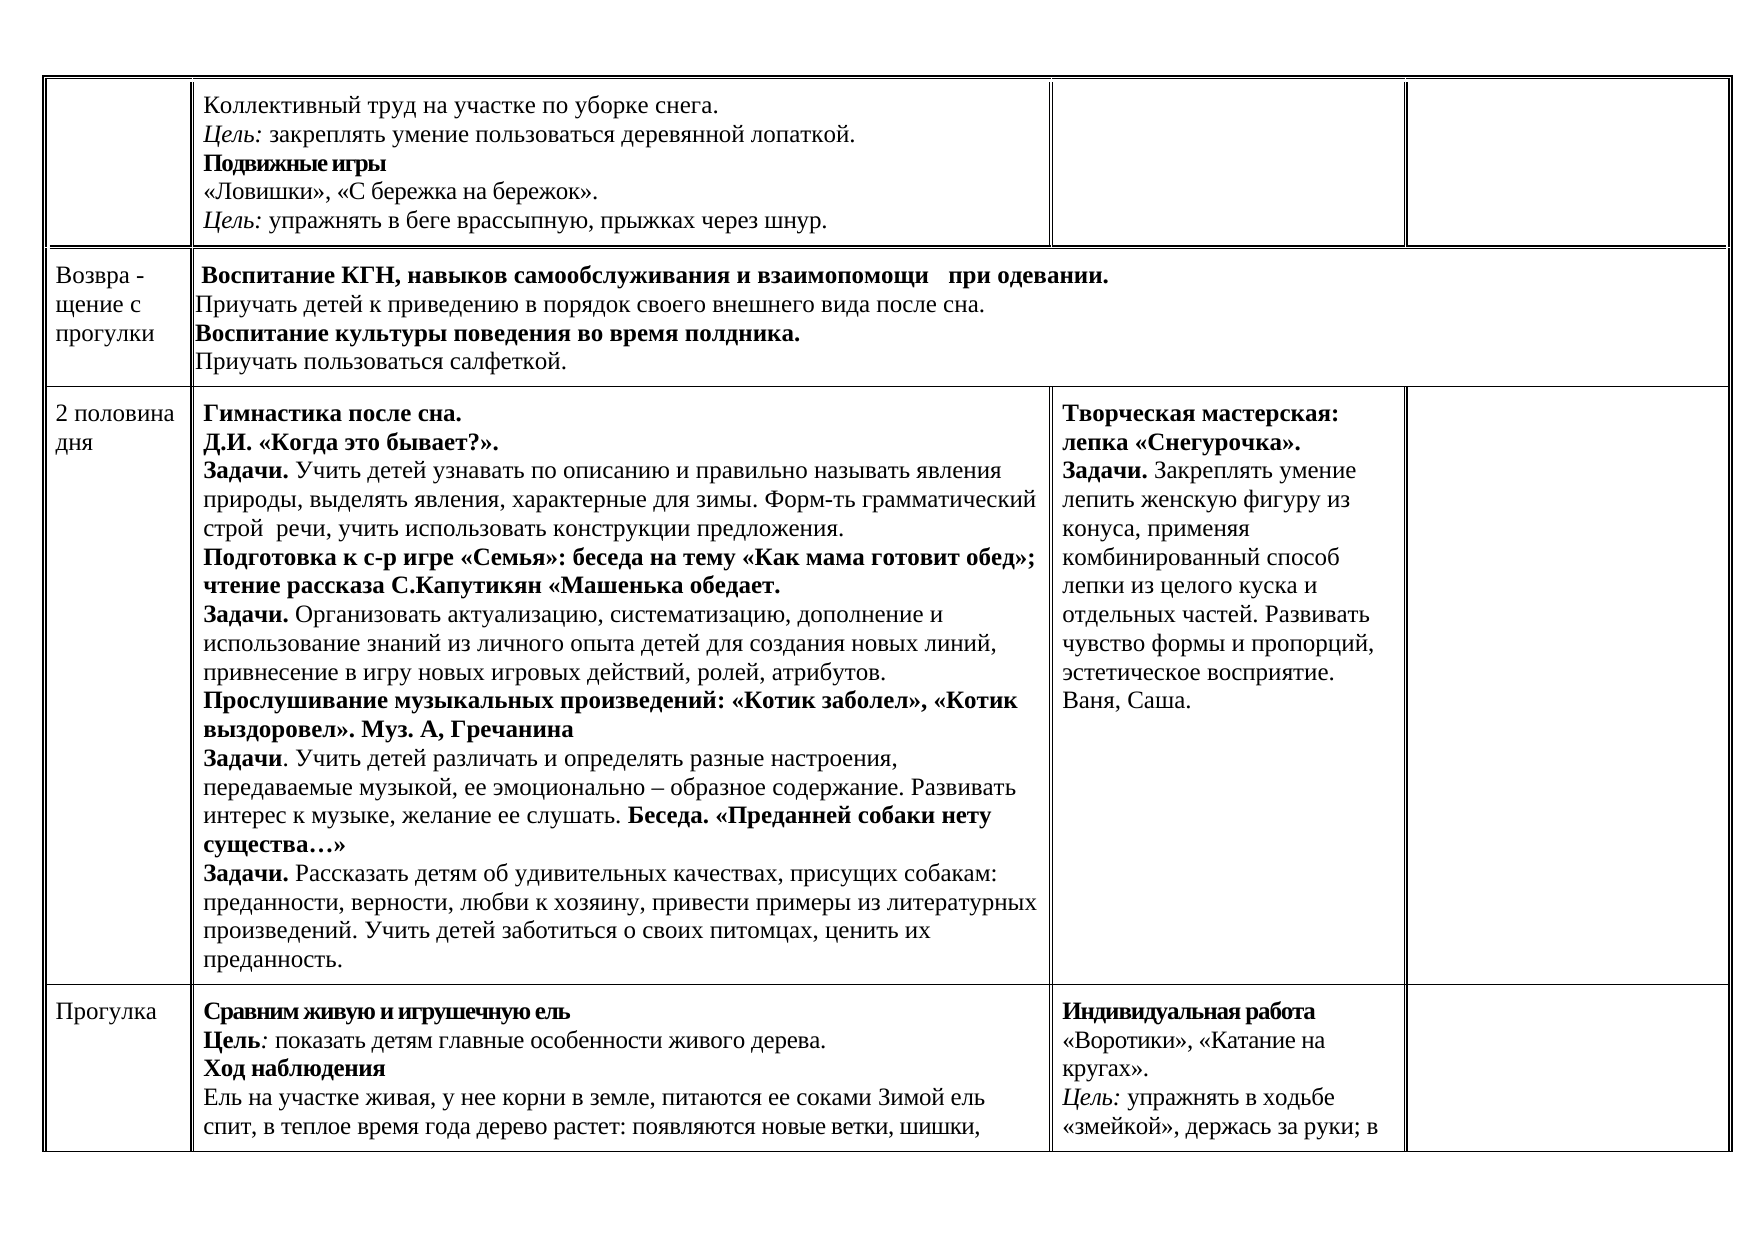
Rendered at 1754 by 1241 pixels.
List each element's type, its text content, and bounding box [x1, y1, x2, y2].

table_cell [192, 77, 1051, 245]
table_cell 2 половина дня [47, 387, 190, 984]
table_cell Возвра - щение с прогулки [47, 245, 191, 386]
table_cell Гимнастика после сна. Д.И. «Когда это бывает?». Задачи. Учить детей узнавать по описанию и правильно называть явления природы, выделять явления, характерные для зимы. Форм-ть грамматический строй речи, учить использовать конструкции предложения. Подготовка к с-р игре «Семья»: беседа на тему «Как мама готовит обед»; чтение рассказа С.Капутикян «Машенька обедает. Задачи. Организовать актуализацию, систематизацию, дополнение и использование знаний из личного опыта детей для создания новых линий, привнесение в игру новых игровых действий, ролей, атрибутов. Прослушивание музыкальных произведений: «Котик заболел», «Котик выздоровел». Муз. А, Гречанина Задачи. Учить детей различать и определять разные настроения, передаваемые музыкой, ее эмоционально – образное содержание. Развивать интерес к музыке, желание ее слушать. Беседа. «Преданней собаки нету существа…» Задачи. Рассказать детям об удивительных качествах, присущих собакам: преданности, верности, любви к хозяину, привести примеры из литературных произведений. Учить детей заботиться о своих питомцах, ценить их преданность. [194, 387, 1049, 984]
table_cell Воспитание КГН, навыков самообслуживания и взаимопомощи при одевании. Приучать детей к приведению в порядок своего внешнего вида после сна. Воспитание культуры поведения во время полдника. Приучать пользоваться салфеткой. [194, 245, 1729, 386]
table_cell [1051, 77, 1406, 245]
table_cell Творческая мастерская: лепка «Снегурочка». Задачи. Закреплять умение лепить женскую фигуру из конуса, применяя комбинированный способ лепки из целого куска и отдельных частей. Развивать чувство формы и пропорций, эстетическое восприятие. Ваня, Саша. [1053, 387, 1404, 984]
table_cell [1408, 985, 1728, 1151]
table_cell Прогулка [47, 985, 190, 1151]
table_cell [1406, 79, 1728, 245]
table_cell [194, 985, 1049, 1151]
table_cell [1053, 985, 1404, 1151]
table_cell Прогулка [47, 79, 192, 245]
table_cell [1408, 387, 1728, 984]
